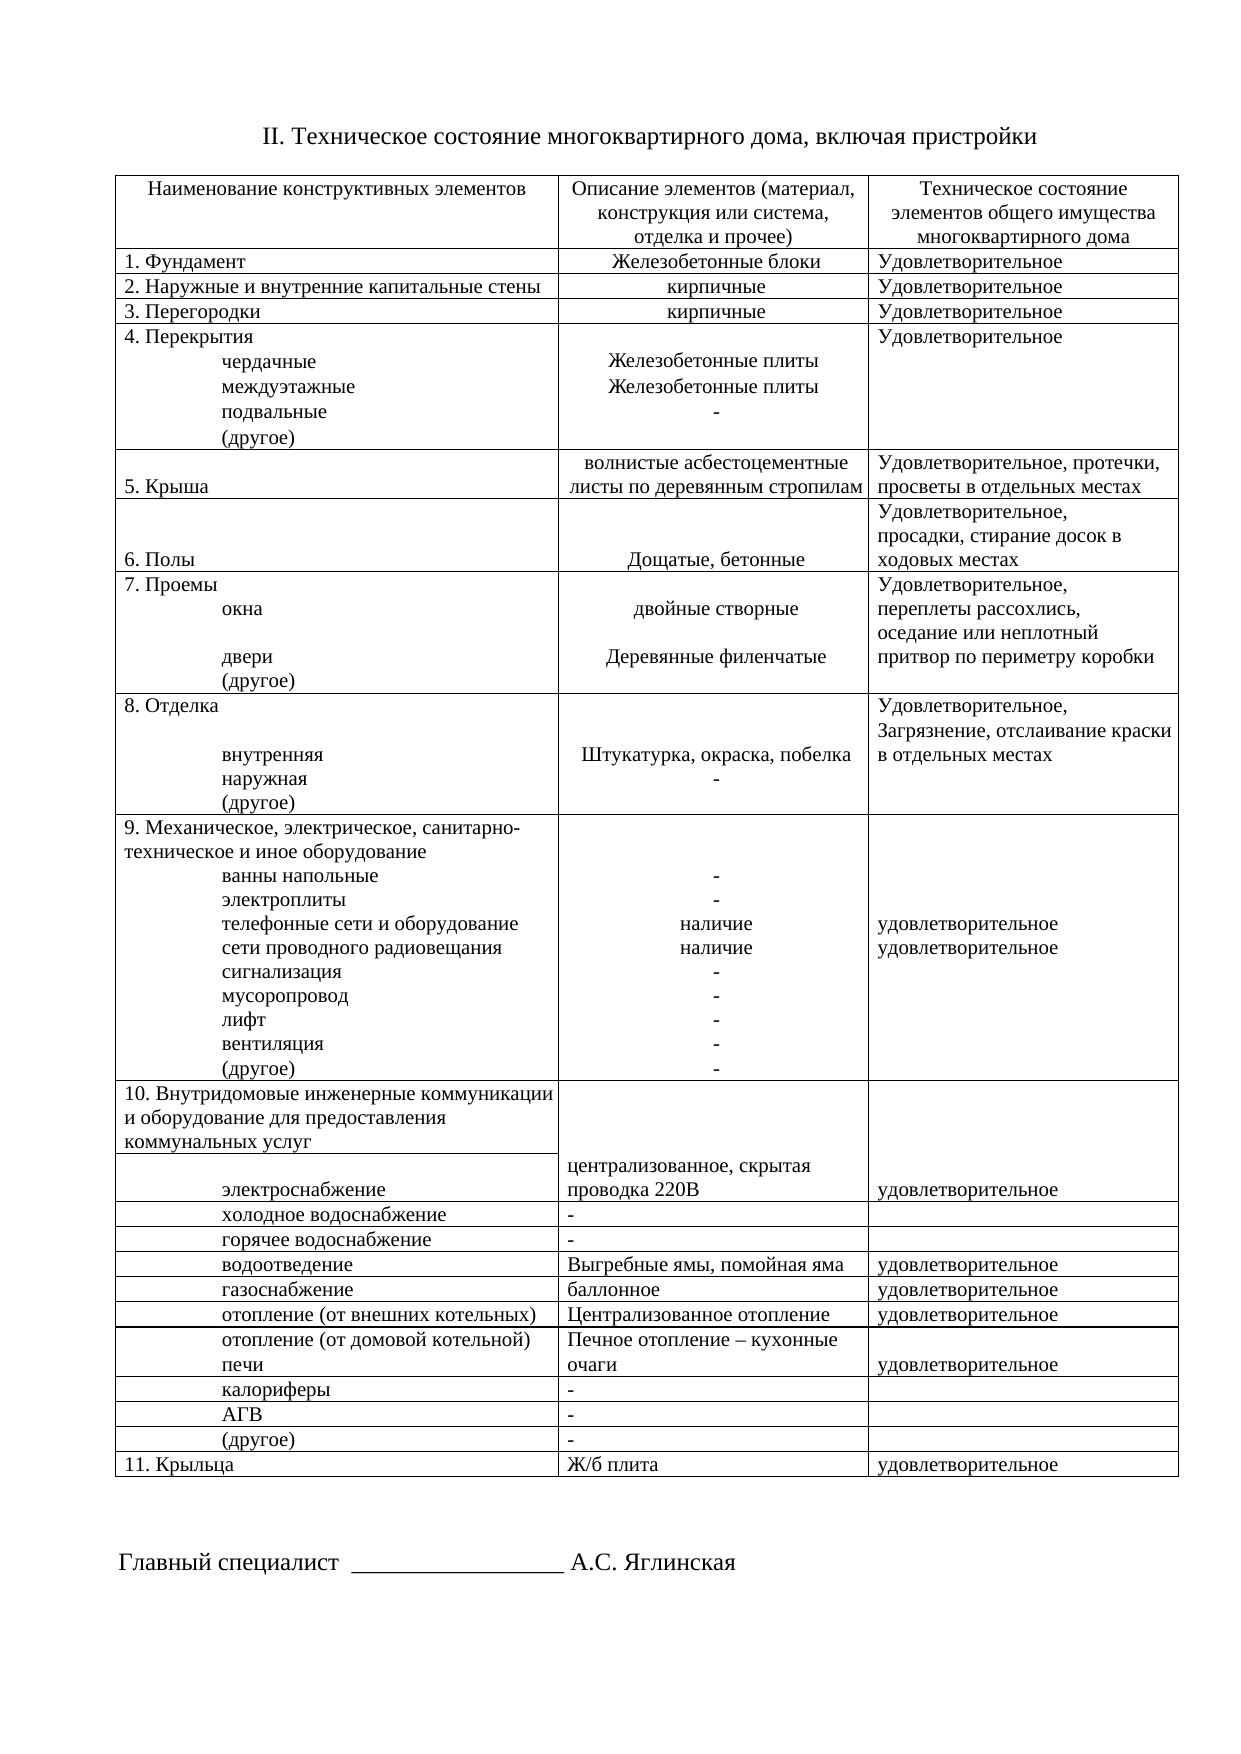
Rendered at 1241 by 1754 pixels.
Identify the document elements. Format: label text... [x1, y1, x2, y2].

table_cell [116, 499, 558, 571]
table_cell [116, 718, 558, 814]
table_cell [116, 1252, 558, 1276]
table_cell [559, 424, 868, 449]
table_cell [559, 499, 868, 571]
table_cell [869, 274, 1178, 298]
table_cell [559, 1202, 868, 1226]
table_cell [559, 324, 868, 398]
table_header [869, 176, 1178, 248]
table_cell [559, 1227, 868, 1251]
text Главный специалист _________________ А.С. Яглинская [118, 1547, 1181, 1576]
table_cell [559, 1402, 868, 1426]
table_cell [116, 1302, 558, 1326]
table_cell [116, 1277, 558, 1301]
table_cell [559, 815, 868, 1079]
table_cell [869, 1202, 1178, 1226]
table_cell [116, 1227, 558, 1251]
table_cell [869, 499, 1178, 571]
text II. Техническое состояние многоквартирного дома, включая пристройки [118, 121, 1181, 149]
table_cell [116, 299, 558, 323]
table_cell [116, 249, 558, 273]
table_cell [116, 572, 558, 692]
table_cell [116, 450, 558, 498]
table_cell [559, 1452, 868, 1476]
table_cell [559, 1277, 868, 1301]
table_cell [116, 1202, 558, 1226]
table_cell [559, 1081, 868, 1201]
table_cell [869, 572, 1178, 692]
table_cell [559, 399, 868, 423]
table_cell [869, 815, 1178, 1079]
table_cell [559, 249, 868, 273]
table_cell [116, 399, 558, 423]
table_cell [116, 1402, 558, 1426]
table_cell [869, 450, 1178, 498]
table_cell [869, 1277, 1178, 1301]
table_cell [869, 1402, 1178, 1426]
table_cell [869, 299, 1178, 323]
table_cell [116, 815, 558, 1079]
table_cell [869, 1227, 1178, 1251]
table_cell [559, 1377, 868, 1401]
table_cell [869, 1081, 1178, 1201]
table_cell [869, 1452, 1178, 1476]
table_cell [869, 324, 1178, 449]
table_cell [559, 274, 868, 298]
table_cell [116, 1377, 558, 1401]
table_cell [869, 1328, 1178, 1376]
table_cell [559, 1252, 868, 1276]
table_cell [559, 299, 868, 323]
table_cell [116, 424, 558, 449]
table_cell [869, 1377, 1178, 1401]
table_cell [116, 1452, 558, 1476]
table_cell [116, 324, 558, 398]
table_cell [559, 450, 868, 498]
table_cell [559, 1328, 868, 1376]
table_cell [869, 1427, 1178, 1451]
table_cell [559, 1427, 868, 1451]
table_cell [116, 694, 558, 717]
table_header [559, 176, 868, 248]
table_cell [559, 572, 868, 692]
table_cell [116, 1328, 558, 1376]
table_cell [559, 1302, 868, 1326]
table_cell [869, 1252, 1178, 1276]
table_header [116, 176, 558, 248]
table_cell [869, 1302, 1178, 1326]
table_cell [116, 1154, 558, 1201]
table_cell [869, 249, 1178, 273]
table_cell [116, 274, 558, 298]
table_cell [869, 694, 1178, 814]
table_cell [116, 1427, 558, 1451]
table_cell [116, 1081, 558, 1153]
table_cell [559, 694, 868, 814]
